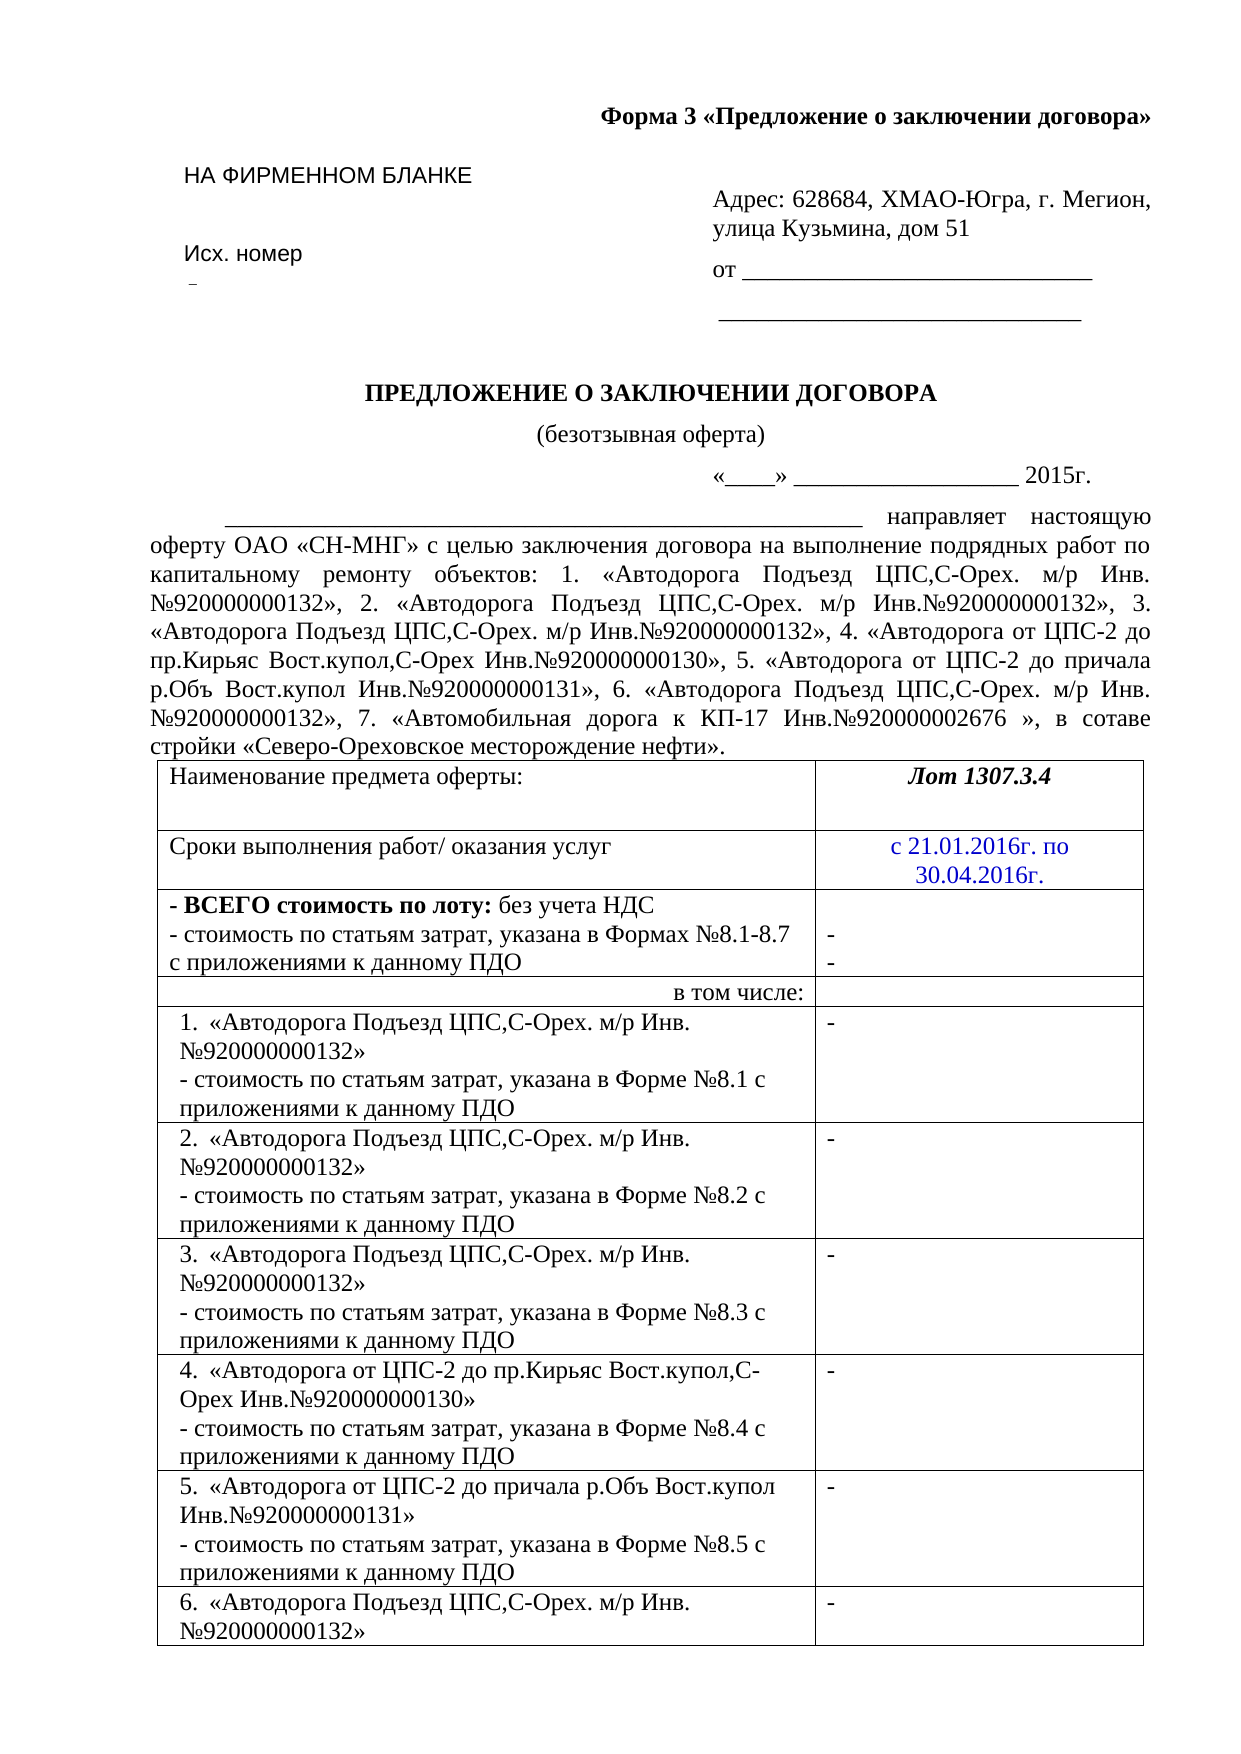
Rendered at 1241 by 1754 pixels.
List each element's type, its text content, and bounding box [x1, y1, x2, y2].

text Адрес: 628684, ХМАО-Югра, г. Мегион, улица Кузьмина, дом 51 [712, 184, 1152, 241]
table_cell - [816, 1471, 1143, 1586]
table_cell - [816, 1587, 1143, 1645]
text ___________________________________________________ направляет настоящую оферту ОАО «СН-МНГ» с целью заключения договора на выполнение подрядных работ по капитальному ремонту объектов: 1. «Автодорога Подъезд ЦПС,С-Орех. м/р Инв.№920000000132», 2. «Автодорога Подъезд ЦПС,С-Орех. м/р Инв.№920000000132», 3. «Автодорога Подъезд ЦПС,С-Орех. м/р Инв.№920000000132», 4. «Автодорога от ЦПС-2 до пр.Кирьяс Вост.купол,С-Орех Инв.№920000000130», 5. «Автодорога от ЦПС-2 до причала р.Объ Вост.купол Инв.№920000000131», 6. «Автодорога Подъезд ЦПС,С-Орех. м/р Инв.№920000000132», 7. «Автомобильная дорога к КП-17 Инв.№920000002676 », в сотаве стройки «Северо-Ореховское месторождение нефти». [150, 501, 1152, 760]
table_cell - [816, 1007, 1143, 1122]
table_cell «Автодорога от ЦПС-2 до пр.Кирьяс Вост.купол,С-Орех Инв.№920000000130» - стоимость по статьям затрат, указана в Форме №8.4 с приложениями к данному ПДО [158, 1355, 815, 1470]
text Форма 3 «Предложение о заключении договора» [150, 101, 1152, 130]
table_cell в том числе: [158, 977, 815, 1006]
table_cell Сроки выполнения работ/ оказания услуг [158, 831, 815, 889]
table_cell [158, 1587, 815, 1645]
table_cell - [816, 1355, 1143, 1470]
table_cell - [816, 1239, 1143, 1354]
table_cell «Автодорога Подъезд ЦПС,С-Орех. м/р Инв.№920000000132» - стоимость по статьям затрат, указана в Форме №8.2 с приложениями к данному ПДО [158, 1123, 815, 1238]
table_header Лот 1307.3.4 [816, 761, 1143, 830]
text от ____________________________ [712, 254, 1152, 283]
text «____» __________________ 2015г. [712, 460, 1152, 489]
table_cell - [816, 1123, 1143, 1238]
table_cell - ВСЕГО стоимость по лоту: без учета НДС - стоимость по статьям затрат, указана в Формах №8.1-8.7 с приложениями к данному ПДО [158, 890, 815, 976]
table_cell «Автодорога Подъезд ЦПС,С-Орех. м/р Инв.№920000000132» - стоимость по статьям затрат, указана в Форме №8.3 с приложениями к данному ПДО [158, 1239, 815, 1354]
table_cell - - [816, 890, 1143, 976]
table_header Наименование предмета оферты: [158, 761, 815, 830]
table_cell «Автодорога Подъезд ЦПС,С-Орех. м/р Инв.№920000000132» - стоимость по статьям затрат, указана в Форме №8.1 с приложениями к данному ПДО [158, 1007, 815, 1122]
table_cell с 21.01.2016г. по 30.04.2016г. [816, 831, 1143, 889]
text _____________________________ [712, 295, 1152, 324]
table_cell [816, 977, 1143, 1006]
text ПРЕДЛОЖЕНИЕ О ЗАКЛЮЧЕНИИ ДОГОВОРА [150, 378, 1152, 406]
table_cell «Автодорога от ЦПС-2 до причала р.Объ Вост.купол Инв.№920000000131» - стоимость по статьям затрат, указана в Форме №8.5 с приложениями к данному ПДО [158, 1471, 815, 1586]
text (безотзывная оферта) [150, 419, 1152, 448]
